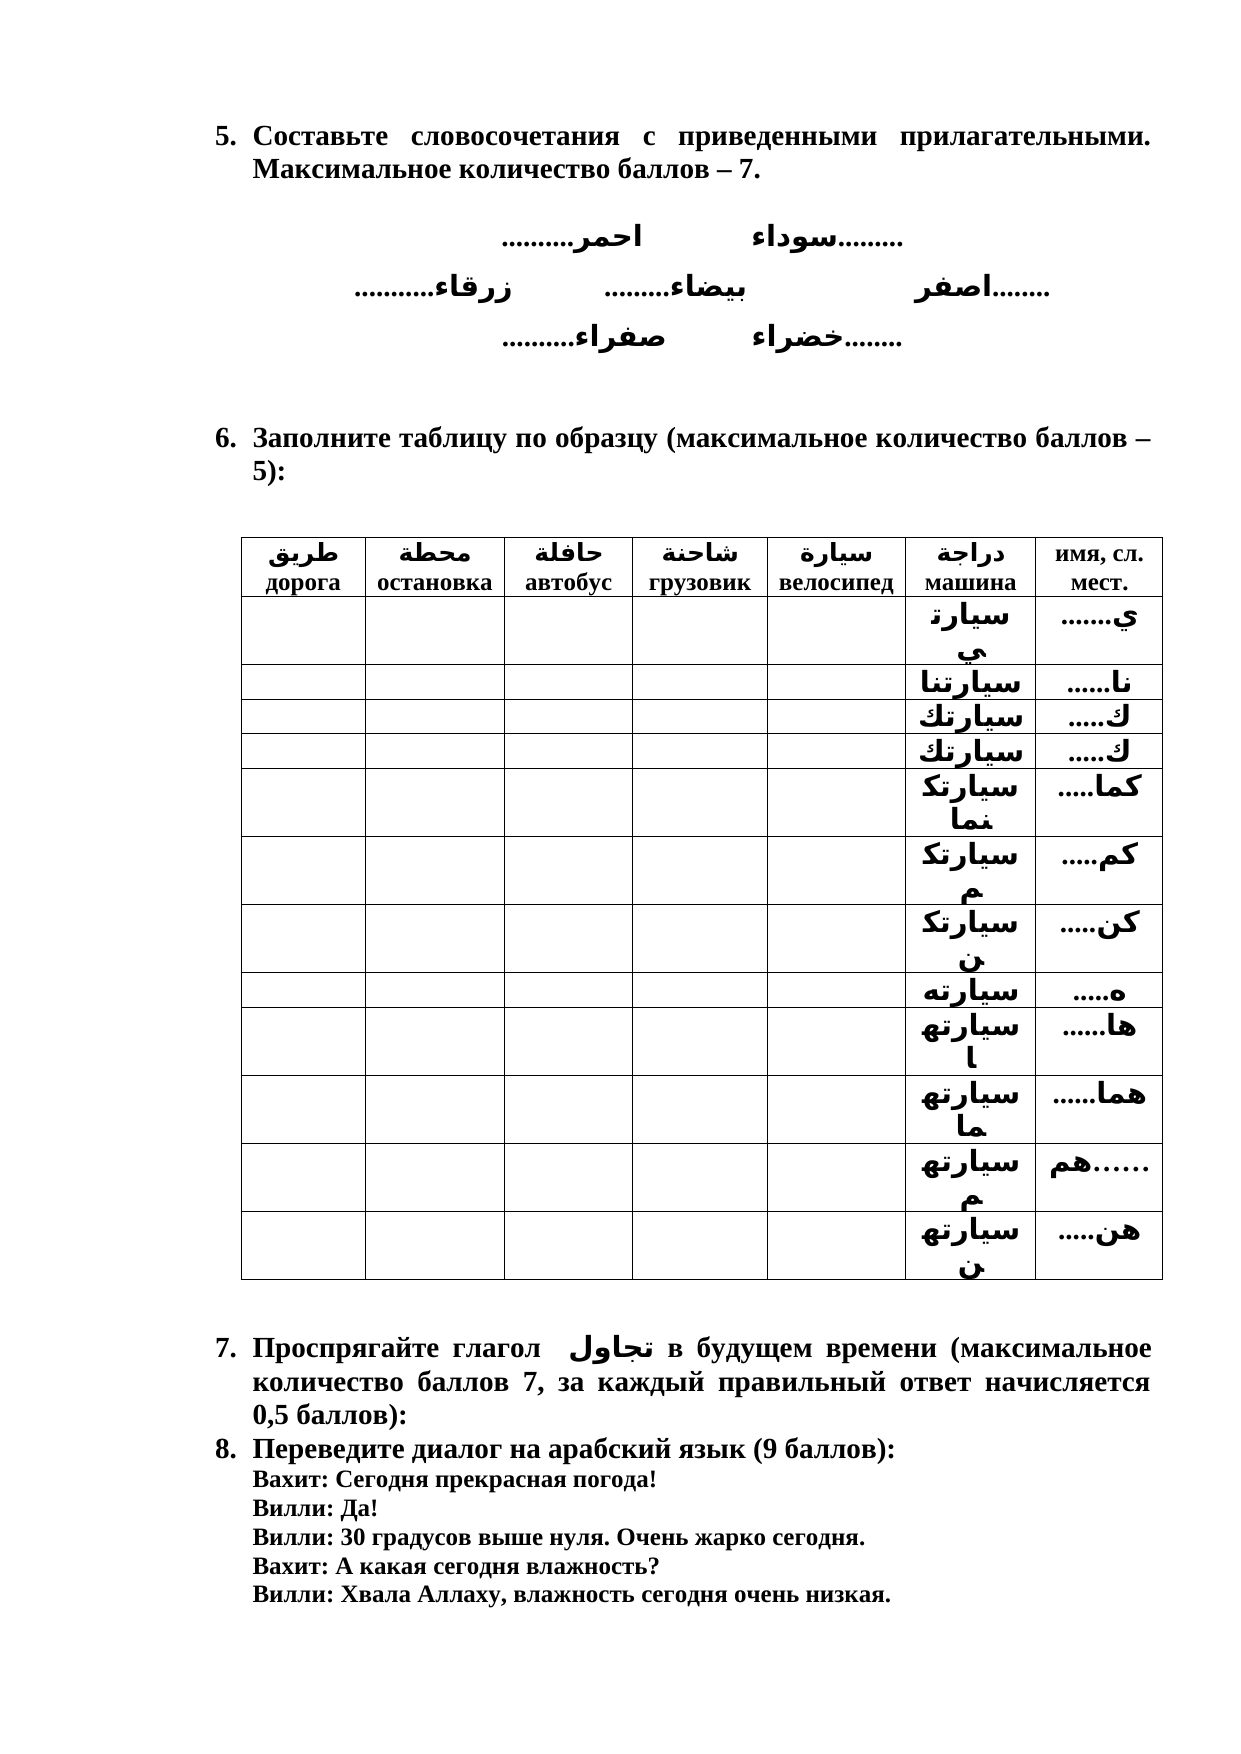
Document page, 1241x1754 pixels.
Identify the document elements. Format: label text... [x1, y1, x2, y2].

table_cell [505, 734, 632, 768]
list Вахит: А какая сегодня влажность? [252, 1551, 1152, 1579]
list Составьте словосочетания с приведенными прилагательными. Максимальное количество баллов – 7. [215, 118, 1152, 185]
table_cell ......هما [1036, 1076, 1162, 1143]
table_cell [505, 665, 632, 698]
table_cell [768, 1212, 905, 1279]
table_cell [242, 1008, 365, 1075]
table_cell [768, 769, 905, 836]
list احمر.......... سوداء......... [252, 219, 1152, 252]
table_cell [366, 734, 504, 768]
table_cell [242, 734, 365, 768]
table_cell [505, 1076, 632, 1143]
table_cell [505, 905, 632, 972]
table_cell .....ه [1036, 973, 1162, 1007]
list Вилли: Да! [252, 1493, 1152, 1522]
table_cell [366, 597, 504, 664]
table_cell [768, 905, 905, 972]
table_cell سيارتكم [906, 837, 1035, 904]
table_cell .....كما [1036, 769, 1162, 836]
table_cell [505, 769, 632, 836]
table_cell [242, 905, 365, 972]
table_cell [633, 973, 767, 1007]
table_cell [633, 665, 767, 698]
table_cell هم…… [1036, 1144, 1162, 1211]
list صفراء.......... خضراء........ [252, 319, 1152, 353]
list Заполните таблицу по образцу (максимальное количество баллов – 5): [215, 420, 1152, 487]
table_cell [768, 700, 905, 733]
table_cell [633, 1212, 767, 1279]
table_header سيارة велосипед [768, 538, 905, 596]
list Вилли: Хвала Аллаху, влажность сегодня очень низкая. [252, 1579, 1152, 1608]
table_cell ......ها [1036, 1008, 1162, 1075]
table_cell [242, 1076, 365, 1143]
table_cell [242, 700, 365, 733]
table_cell [768, 837, 905, 904]
table_cell [768, 1144, 905, 1211]
table_cell [242, 597, 365, 664]
table_cell سيارتكنما [906, 769, 1035, 836]
table_cell [366, 1144, 504, 1211]
table_cell [242, 973, 365, 1007]
table_cell [633, 700, 767, 733]
table_header دراجة машина [906, 538, 1035, 596]
list Вахит: Сегодня прекрасная погода! [252, 1464, 1152, 1493]
table_cell [768, 734, 905, 768]
table_cell [505, 1008, 632, 1075]
table_cell [505, 597, 632, 664]
table_cell [633, 734, 767, 768]
table_header شاحنة грузовик [633, 538, 767, 596]
table_header имя, сл. мест. [1036, 538, 1162, 596]
table_cell [768, 1008, 905, 1075]
table_cell سيارتكن [906, 905, 1035, 972]
table_cell [366, 905, 504, 972]
table_header محطة остановка [366, 538, 504, 596]
table_cell [633, 769, 767, 836]
list Вилли: 30 градусов выше нуля. Очень жарко сегодня. [252, 1522, 1152, 1551]
table_cell [366, 769, 504, 836]
table_cell سيارتك [906, 700, 1035, 733]
table_header حافلة автобус [505, 538, 632, 596]
table_cell .....هن [1036, 1212, 1162, 1279]
table_cell [242, 1144, 365, 1211]
table_cell [768, 973, 905, 1007]
table_cell [768, 665, 905, 698]
table_cell .....كن [1036, 905, 1162, 972]
list زرقاء........... بيضاء......... اصفر........ [252, 269, 1152, 303]
table_cell .....ك [1036, 700, 1162, 733]
table_cell [633, 905, 767, 972]
list Переведите диалог на арабский язык (9 баллов): [215, 1431, 1152, 1464]
table_cell [366, 700, 504, 733]
table_cell [505, 973, 632, 1007]
table_cell [242, 837, 365, 904]
table_cell .....كم [1036, 837, 1162, 904]
table_cell [366, 1008, 504, 1075]
table_cell سيارته [906, 973, 1035, 1007]
table_cell [633, 837, 767, 904]
table_cell [366, 665, 504, 698]
table_cell سيارتنا [906, 665, 1035, 698]
table_cell سيارتهم [906, 1144, 1035, 1211]
table_cell [366, 973, 504, 1007]
table_cell سيارتها [906, 1008, 1035, 1075]
table_cell [633, 1144, 767, 1211]
table_cell [505, 1212, 632, 1279]
table_cell سيارتك [906, 734, 1035, 768]
table_cell .....ك [1036, 734, 1162, 768]
table_header طريق дорога [242, 538, 365, 596]
table_cell [242, 665, 365, 698]
table_cell [768, 1076, 905, 1143]
table_cell [366, 1212, 504, 1279]
table_cell [366, 837, 504, 904]
table_cell [242, 769, 365, 836]
table_cell [505, 837, 632, 904]
table_cell [633, 1008, 767, 1075]
table_cell [633, 1076, 767, 1143]
table_cell سيارتهن [906, 1212, 1035, 1279]
table_cell [505, 700, 632, 733]
list Проспрягайте глагол تجاول в будущем времени (максимальное количество баллов 7, за каждый правильный ответ начисляется 0,5 баллов): [215, 1330, 1152, 1431]
table_cell ......نا [1036, 665, 1162, 698]
table_cell .......ي [1036, 597, 1162, 664]
table_cell [242, 1212, 365, 1279]
table_cell سيارتهما [906, 1076, 1035, 1143]
table_cell [768, 597, 905, 664]
table_cell [633, 597, 767, 664]
table_cell سيارتي [906, 597, 1035, 664]
table_cell [505, 1144, 632, 1211]
table_cell [366, 1076, 504, 1143]
